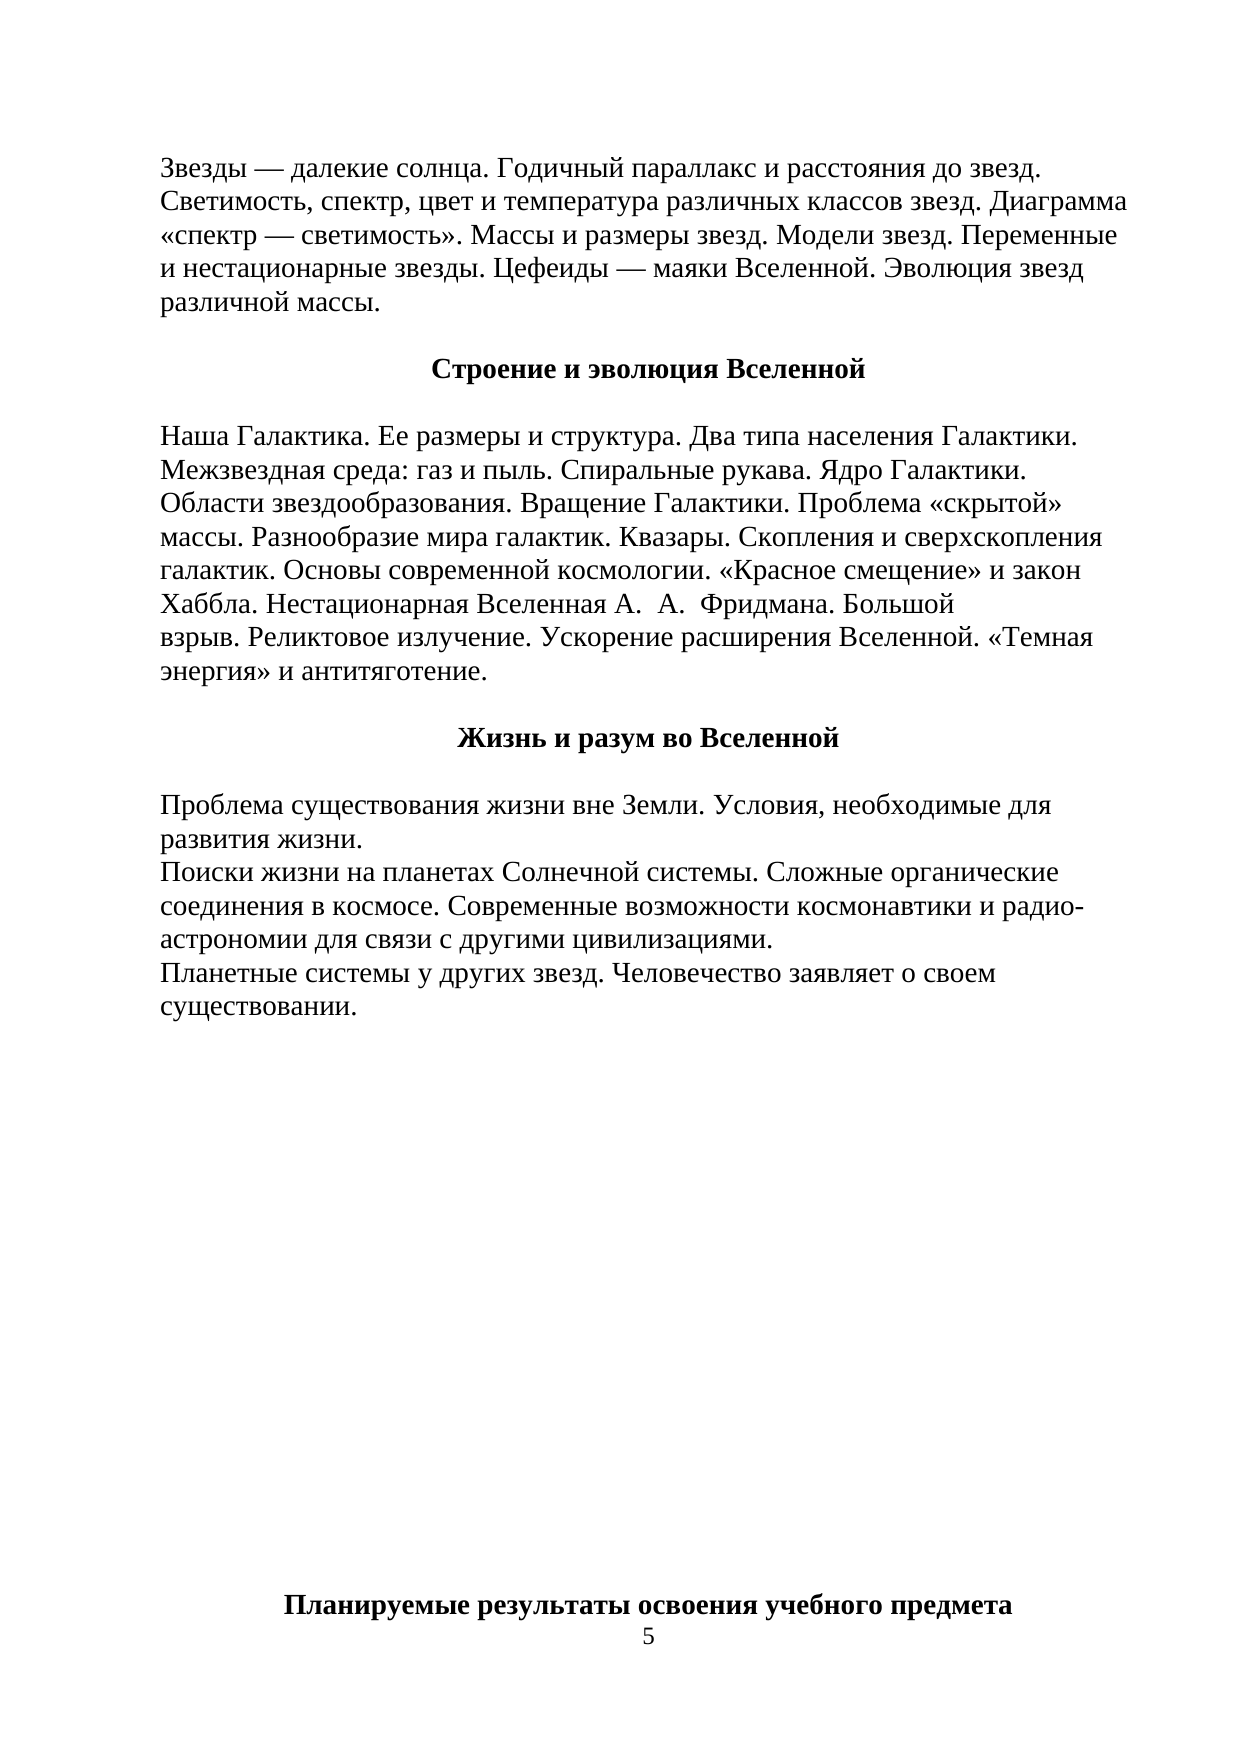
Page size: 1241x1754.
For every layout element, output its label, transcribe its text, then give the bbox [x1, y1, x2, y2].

text Планируемые результаты освоения учебного предмета [160, 1587, 1137, 1621]
text Проблема существования жизни вне Земли. Условия, необходимые для развития жизни. [160, 787, 1137, 854]
text Жизнь и разум во Вселенной [160, 720, 1137, 754]
text Строение и эволюция Вселенной [160, 351, 1137, 385]
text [160, 150, 1137, 318]
text взрыв. Реликтовое излучение. Ускорение расширения Вселенной. «Темная энергия» и антитяготение. [160, 619, 1137, 687]
text Планетные системы у других звезд. Человечество заявляет о своем существовании. [160, 955, 1137, 1051]
text Наша Галактика. Ее размеры и структура. Два типа населения Галактики. Межзвездная среда: газ и пыль. Спиральные рукава. Ядро Галактики. Области звездообразования. Вращение Галактики. Проблема «скрытой» массы. Разнообразие мира галактик. Квазары. Скопления и сверхскопления галактик. Основы современной космологии. «Красное смещение» и закон Хаббла. Нестационарная Вселенная А. А. Фридмана. Большой [160, 418, 1137, 619]
text Поиски жизни на планетах Солнечной системы. Сложные органические соединения в космосе. Современные возможности космонавтики и радио-астрономии для связи с другими цивилизациями. [160, 854, 1137, 955]
